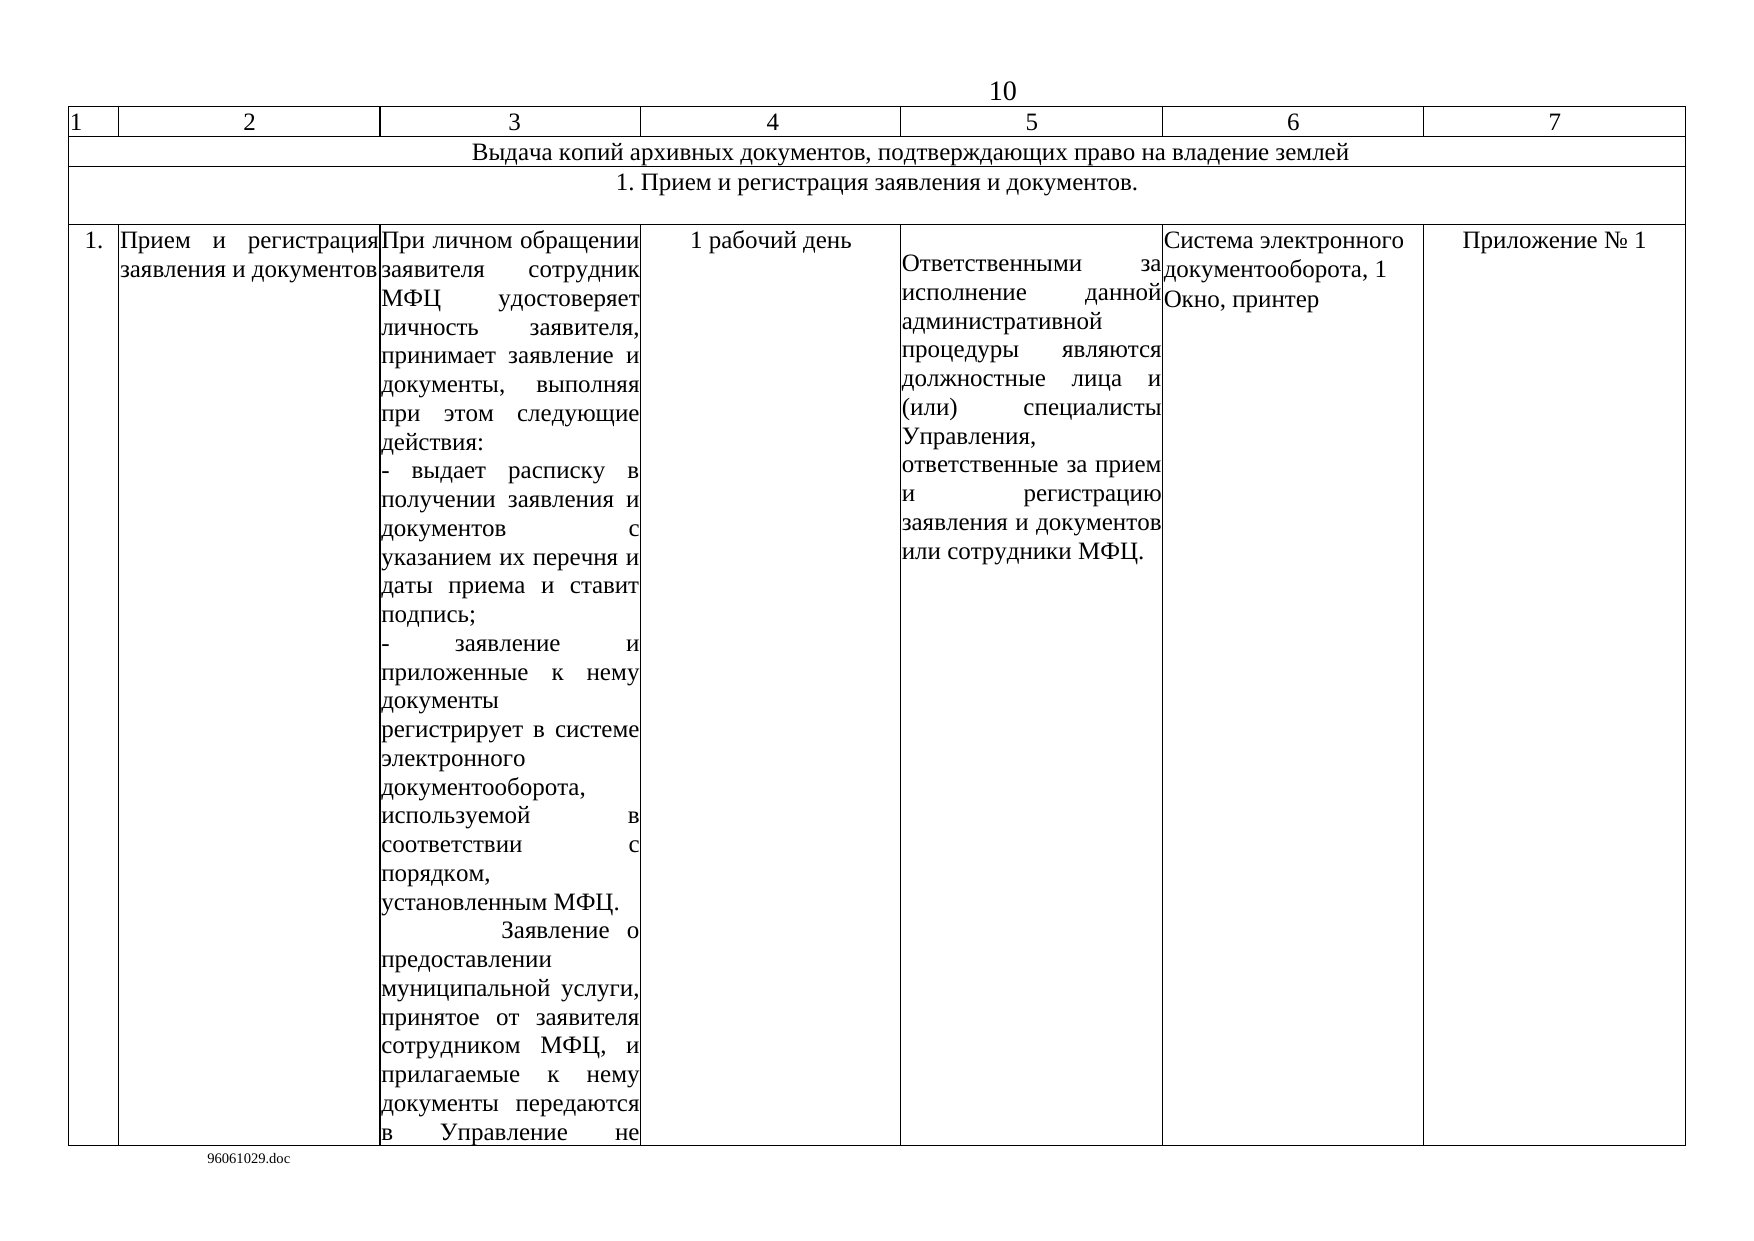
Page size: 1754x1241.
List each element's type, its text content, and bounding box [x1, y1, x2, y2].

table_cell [381, 225, 640, 1145]
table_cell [1163, 225, 1423, 1145]
table_cell 1 рабочий день [641, 225, 900, 1145]
table_cell 4 [641, 107, 900, 136]
table_cell Выдача копий архивных документов, подтверждающих право на владение землей [69, 137, 1685, 166]
table_cell 1. [69, 225, 118, 1145]
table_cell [119, 225, 379, 1145]
table_cell 7 [1424, 107, 1685, 136]
table_cell 5 [901, 107, 1162, 136]
table_cell 1. Прием и регистрация заявления и документов. [69, 167, 1685, 224]
table_cell Приложение № 1 [1424, 225, 1685, 1145]
table_cell 3 [381, 107, 640, 136]
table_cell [901, 225, 1162, 1145]
table_cell 1 [69, 107, 118, 136]
table_cell 6 [1163, 107, 1423, 136]
table_cell 2 [119, 107, 379, 136]
